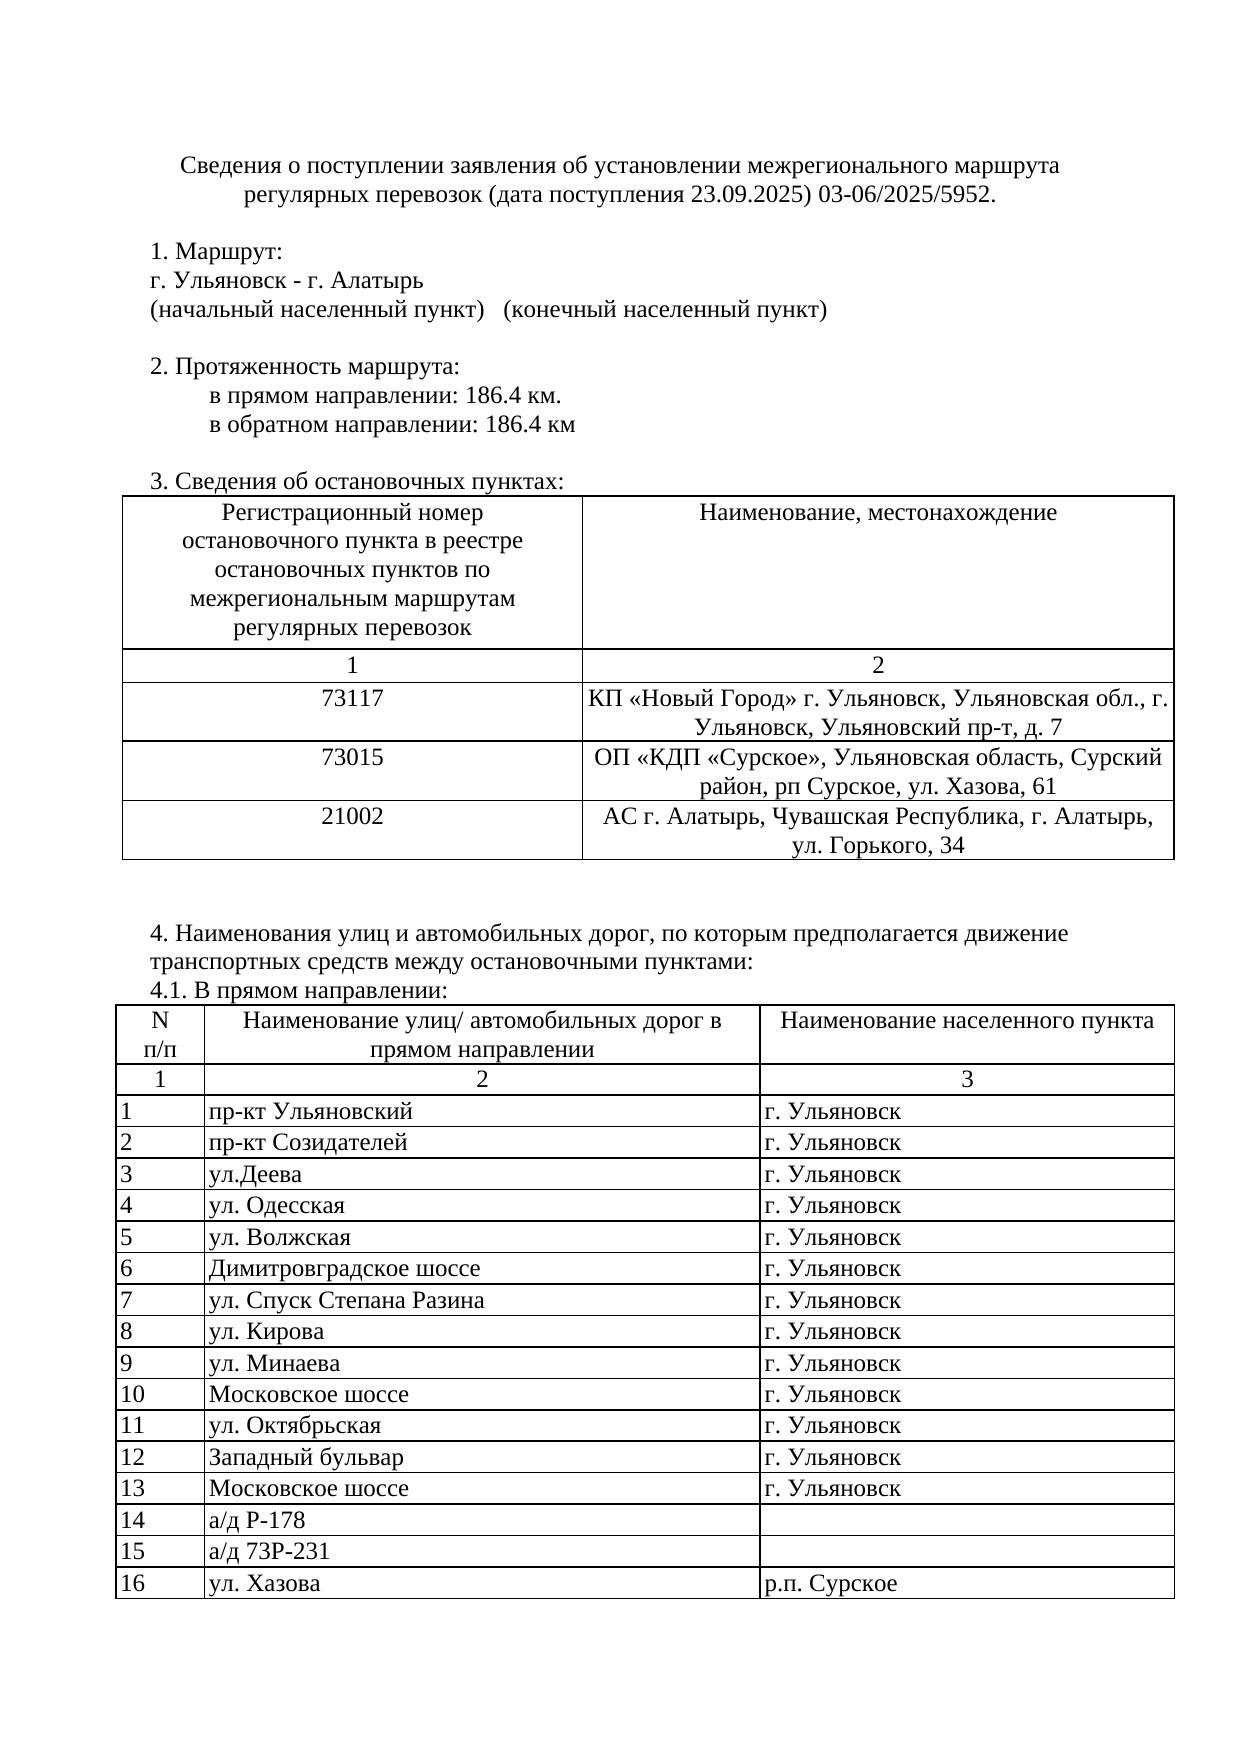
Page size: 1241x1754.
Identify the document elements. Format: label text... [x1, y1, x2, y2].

table_cell г. Ульяновск [761, 1473, 1174, 1503]
text 4.1. В прямом направлении: [150, 975, 1090, 1004]
table_header Наименование населенного пункта [761, 1006, 1174, 1063]
table_cell 73015 [123, 742, 582, 799]
text (начальный населенный пункт) (конечный населенный пункт) [150, 294, 1090, 322]
text 4. Наименования улиц и автомобильных дорог, по которым предполагается движение транспортных средств между остановочными пунктами: [150, 918, 1090, 975]
table_cell г. Ульяновск [761, 1096, 1174, 1126]
table_cell а/д 73Р-231 [205, 1536, 759, 1566]
table_cell 6 [117, 1253, 204, 1283]
table_cell г. Ульяновск [761, 1285, 1174, 1314]
table_cell 12 [117, 1442, 204, 1472]
table_cell Западный бульвар [205, 1442, 759, 1472]
table_cell ул.Деева [205, 1159, 759, 1189]
text г. Ульяновск - г. Алатырь [150, 265, 1090, 294]
table_cell 1 [117, 1096, 204, 1126]
table_cell г. Ульяновск [761, 1316, 1174, 1346]
table_cell ул. Одесская [205, 1190, 759, 1220]
table_cell 3 [117, 1159, 204, 1189]
table_cell 9 [117, 1348, 204, 1377]
table_cell Димитровградское шоссе [205, 1253, 759, 1283]
table_cell 2 [205, 1065, 759, 1094]
table_cell 21002 [123, 801, 582, 858]
text 1. Маршрут: [150, 236, 1090, 265]
table_cell р.п. Сурское [761, 1568, 1174, 1598]
table_cell 10 [117, 1379, 204, 1409]
table_cell 8 [117, 1316, 204, 1346]
table_header Регистрационный номер остановочного пункта в реестре остановочных пунктов по межрегиональным маршрутам регулярных перевозок [123, 497, 582, 648]
table_cell 7 [117, 1285, 204, 1314]
text 3. Сведения об остановочных пунктах: [150, 466, 1090, 495]
table_cell ул. Волжская [205, 1222, 759, 1252]
text Сведения о поступлении заявления об установлении межрегионального маршрута регулярных перевозок (дата поступления 23.09.2025) 03-06/2025/5952. [150, 150, 1090, 207]
table_cell 15 [117, 1536, 204, 1566]
table_cell г. Ульяновск [761, 1190, 1174, 1220]
table_header N п/п [117, 1006, 204, 1063]
table_cell [761, 1505, 1174, 1535]
text в обратном направлении: 186.4 км [150, 409, 1090, 437]
table_cell 3 [761, 1065, 1174, 1094]
table_cell г. Ульяновск [761, 1253, 1174, 1283]
table_cell г. Ульяновск [761, 1348, 1174, 1377]
table_cell 2 [583, 650, 1173, 681]
table_cell 73117 [123, 683, 582, 740]
table_cell г. Ульяновск [761, 1127, 1174, 1157]
text в прямом направлении: 186.4 км. [150, 380, 1090, 409]
table_cell 16 [117, 1568, 204, 1598]
table_cell ул. Кирова [205, 1316, 759, 1346]
table_cell г. Ульяновск [761, 1411, 1174, 1440]
table_cell Московское шоссе [205, 1473, 759, 1503]
table_cell КП «Новый Город» г. Ульяновск, Ульяновская обл., г. Ульяновск, Ульяновский пр-т, д. 7 [583, 683, 1173, 740]
table_cell ул. Спуск Степана Разина [205, 1285, 759, 1314]
table_cell пр-кт Созидателей [205, 1127, 759, 1157]
table_cell пр-кт Ульяновский [205, 1096, 759, 1126]
table_cell ул. Хазова [205, 1568, 759, 1598]
table_cell 13 [117, 1473, 204, 1503]
table_cell 14 [117, 1505, 204, 1535]
table_cell Московское шоссе [205, 1379, 759, 1409]
table_cell 11 [117, 1411, 204, 1440]
table_cell г. Ульяновск [761, 1379, 1174, 1409]
table_header Наименование улиц/ автомобильных дорог в прямом направлении [205, 1006, 759, 1063]
table_cell ул. Минаева [205, 1348, 759, 1377]
table_cell 1 [123, 650, 582, 681]
table_cell г. Ульяновск [761, 1159, 1174, 1189]
table_cell г. Ульяновск [761, 1442, 1174, 1472]
table_cell 1 [117, 1065, 204, 1094]
table_cell а/д Р-178 [205, 1505, 759, 1535]
table_cell АС г. Алатырь, Чувашская Республика, г. Алатырь, ул. Горького, 34 [583, 801, 1173, 858]
table_cell 4 [117, 1190, 204, 1220]
table_cell 5 [117, 1222, 204, 1252]
table_cell ул. Октябрьская [205, 1411, 759, 1440]
text 2. Протяженность маршрута: [150, 351, 1090, 380]
table_cell [761, 1536, 1174, 1566]
table_header Наименование, местонахождение [583, 497, 1173, 648]
table_cell г. Ульяновск [761, 1222, 1174, 1252]
table_cell 2 [117, 1127, 204, 1157]
table_cell ОП «КДП «Сурское», Ульяновская область, Сурский район, рп Сурское, ул. Хазова, 61 [583, 742, 1173, 799]
